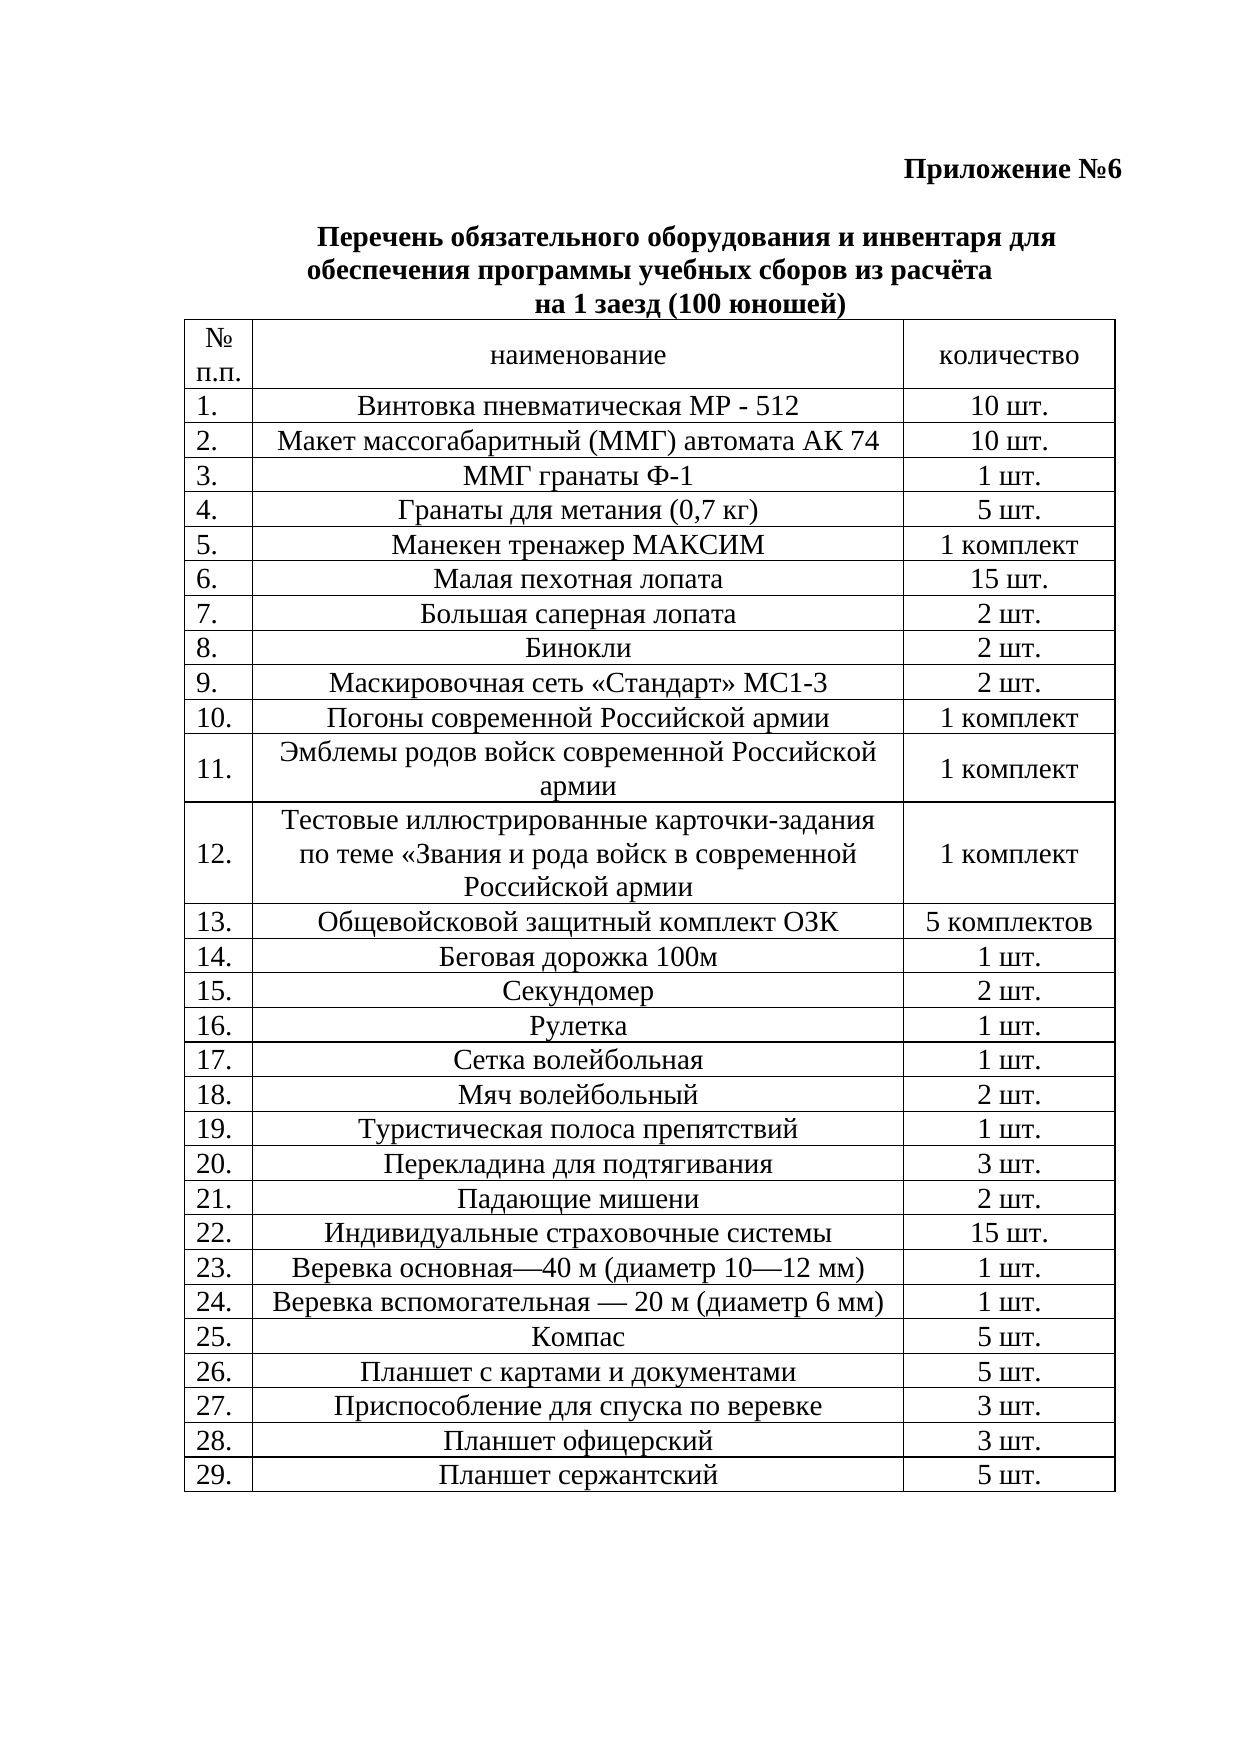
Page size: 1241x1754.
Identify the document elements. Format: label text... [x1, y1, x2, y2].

table_cell Большая саперная лопата [253, 596, 903, 629]
table_cell 2 шт. [904, 665, 1114, 699]
table_cell Индивидуальные страховочные системы [253, 1215, 903, 1249]
table_cell 1 комплект [904, 700, 1114, 733]
table_cell Рулетка [253, 1008, 903, 1041]
table_cell 2 шт. [904, 973, 1114, 1007]
table_cell Винтовка пневматическая МР - 512 [253, 389, 903, 422]
table_cell [185, 973, 252, 1007]
table_cell 2 шт. [904, 596, 1114, 629]
table_cell Тестовые иллюстрированные карточки-задания по теме «Звания и рода войск в современной Российской армии [253, 803, 903, 903]
table_cell [185, 492, 252, 526]
table_cell [185, 1423, 252, 1456]
table_cell [185, 423, 252, 457]
table_cell Маскировочная сеть «Стандарт» МС1-3 [253, 665, 903, 699]
table_cell [185, 1388, 252, 1422]
table_cell 2 шт. [904, 1077, 1114, 1111]
table_cell 3 шт. [904, 1388, 1114, 1422]
text Перечень обязательного оборудования и инвентаря для обеспечения программы учебных сборов из расчёта [177, 219, 1122, 286]
table_cell Бинокли [253, 631, 903, 664]
table_cell Погоны современной Российской армии [253, 700, 903, 733]
text Приложение №6 [177, 152, 1122, 185]
table_cell 3 шт. [904, 1423, 1114, 1456]
table_cell [185, 700, 252, 733]
table_cell [185, 803, 252, 903]
table_cell [185, 1043, 252, 1076]
table_cell Гранаты для метания () [253, 492, 903, 526]
text на 1 заезд (100 юношей) [177, 286, 1122, 319]
table_cell ММГ гранаты Ф-1 [253, 458, 903, 491]
table_cell [185, 939, 252, 972]
table_cell 1 шт. [904, 1043, 1114, 1076]
table_cell [185, 1215, 252, 1249]
table_cell [185, 1354, 252, 1387]
table_header количество [904, 320, 1114, 387]
table_cell [185, 1008, 252, 1041]
table_cell 1 шт. [904, 1112, 1114, 1145]
table_cell [185, 1319, 252, 1353]
table_cell Падающие мишени [253, 1181, 903, 1214]
table_cell Веревка основная—40 м (диаметр 10—12 мм) [253, 1250, 903, 1283]
table_cell Перекладина для подтягивания [253, 1146, 903, 1180]
table_cell Беговая дорожка 100м [253, 939, 903, 972]
table_cell 5 шт. [904, 1319, 1114, 1353]
table_cell Планшет офицерский [253, 1423, 903, 1456]
table_cell [185, 1458, 252, 1491]
table_cell 10 шт. [904, 389, 1114, 422]
table_cell Планшет с картами и документами [253, 1354, 903, 1387]
table_cell Туристическая полоса препятствий [253, 1112, 903, 1145]
table_cell Общевойсковой защитный комплект ОЗК [253, 904, 903, 938]
table_cell 10 шт. [904, 423, 1114, 457]
table_cell [185, 561, 252, 595]
table_cell [185, 631, 252, 664]
table_cell 1 шт. [904, 1285, 1114, 1318]
table_cell [185, 904, 252, 938]
table_cell Сетка волейбольная [253, 1043, 903, 1076]
table_cell 1 комплект [904, 527, 1114, 560]
table_cell [185, 596, 252, 629]
table_cell Манекен тренажер МАКСИМ [253, 527, 903, 560]
table_cell [185, 1285, 252, 1318]
table_cell [185, 527, 252, 560]
table_cell [185, 1077, 252, 1111]
table_cell 5 шт. [904, 1458, 1114, 1491]
table_cell 1 шт. [904, 1250, 1114, 1283]
table_cell [185, 458, 252, 491]
table_cell 1 комплект [904, 803, 1114, 903]
table_cell [185, 665, 252, 699]
table_header № п.п. [185, 320, 252, 387]
table_cell Планшет сержантский [253, 1458, 903, 1491]
table_cell [185, 1181, 252, 1214]
table_header наименование [253, 320, 903, 387]
table_cell Секундомер [253, 973, 903, 1007]
table_cell [185, 734, 252, 801]
table_cell [185, 389, 252, 422]
table_cell [185, 1250, 252, 1283]
table_cell 2 шт. [904, 631, 1114, 664]
table_cell 1 шт. [904, 458, 1114, 491]
table_cell Эмблемы родов войск современной Российской армии [253, 734, 903, 801]
table_cell 1 шт. [904, 939, 1114, 972]
table_cell 2 шт. [904, 1181, 1114, 1214]
table_cell 1 комплект [904, 734, 1114, 801]
table_cell Мяч волейбольный [253, 1077, 903, 1111]
table_cell Малая пехотная лопата [253, 561, 903, 595]
table_cell 15 шт. [904, 561, 1114, 595]
table_cell Макет массогабаритный (ММГ) автомата АК 74 [253, 423, 903, 457]
table_cell 5 шт. [904, 1354, 1114, 1387]
table_cell Веревка вспомогательная — (диаметр ) [253, 1285, 903, 1318]
table_cell [185, 1146, 252, 1180]
table_cell Приспособление для спуска по веревке [253, 1388, 903, 1422]
table_cell Компас [253, 1319, 903, 1353]
table_cell 5 шт. [904, 492, 1114, 526]
table_cell 1 шт. [904, 1008, 1114, 1041]
table_cell 3 шт. [904, 1146, 1114, 1180]
table_cell 5 комплектов [904, 904, 1114, 938]
table_cell [185, 1112, 252, 1145]
table_cell 15 шт. [904, 1215, 1114, 1249]
